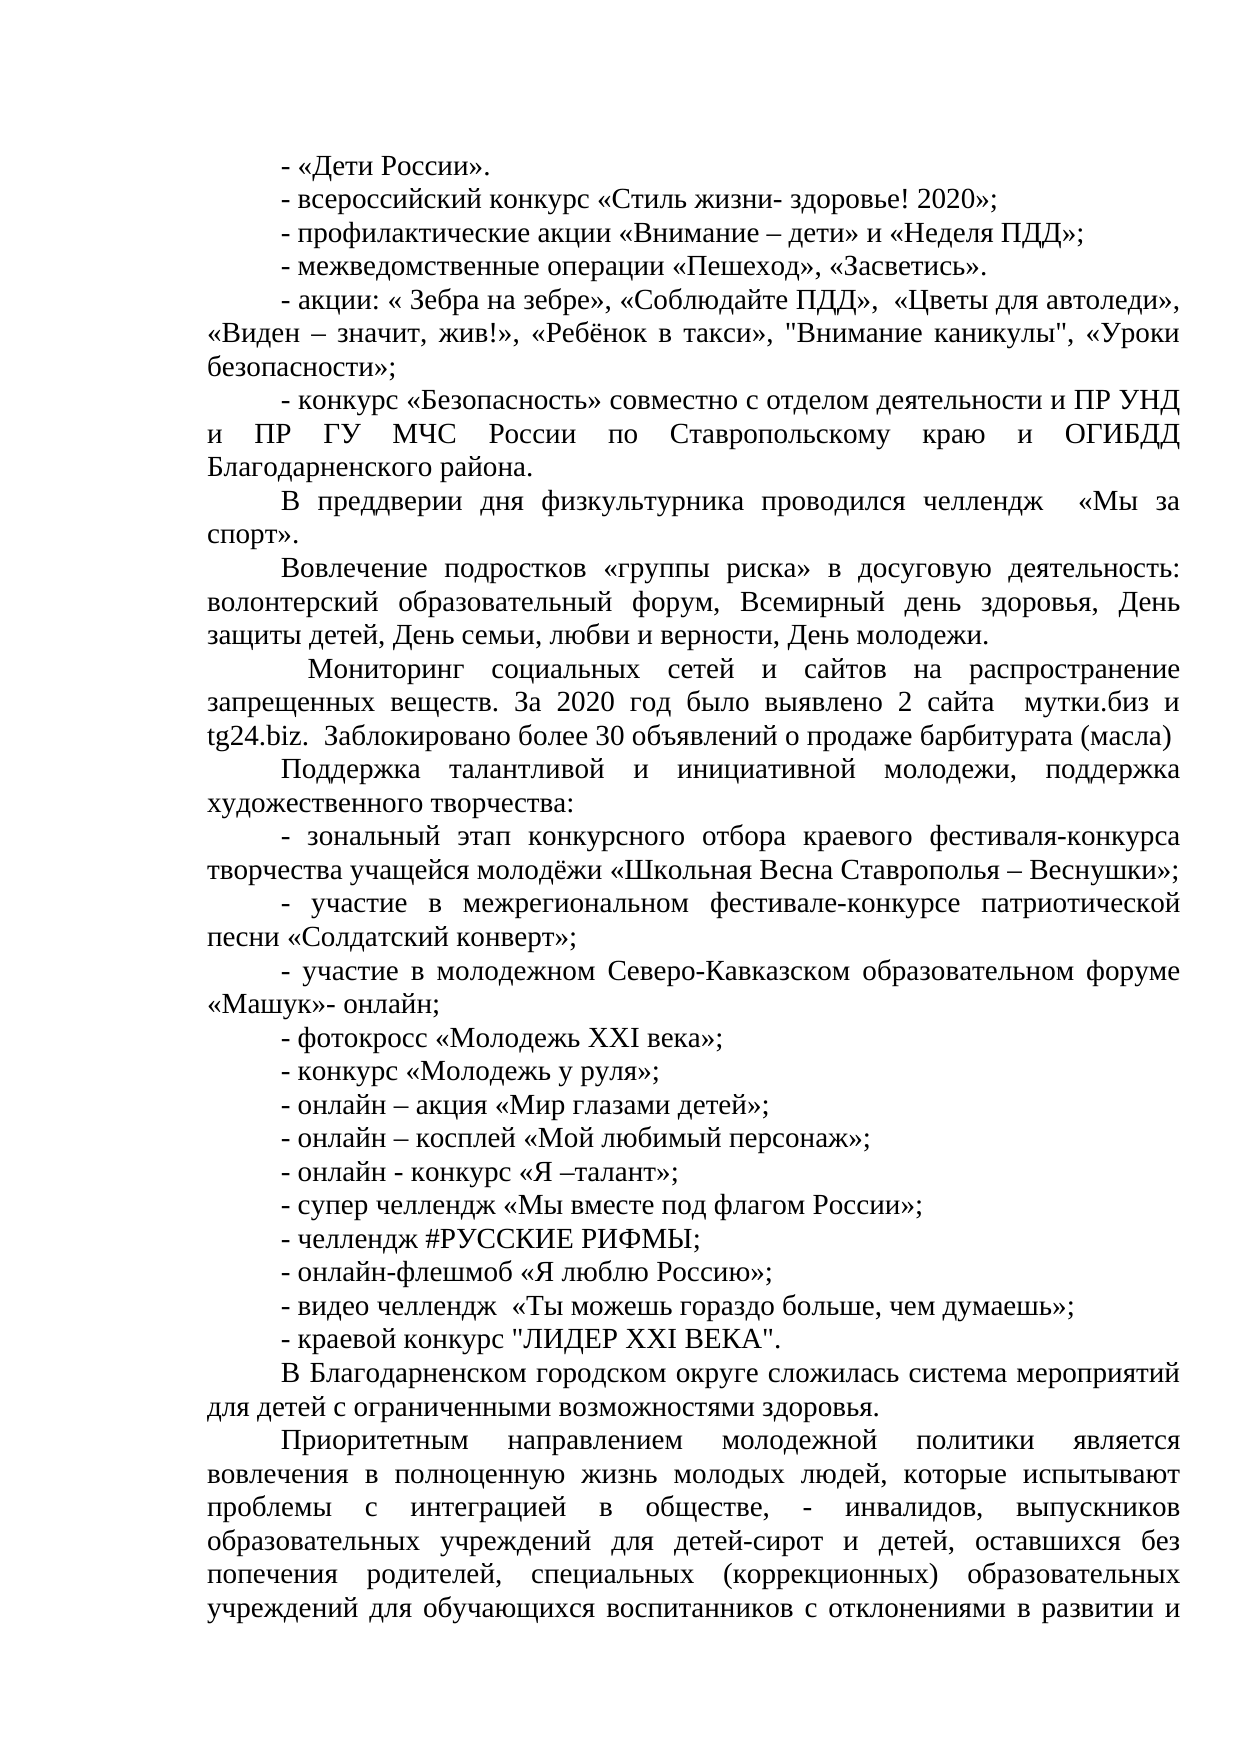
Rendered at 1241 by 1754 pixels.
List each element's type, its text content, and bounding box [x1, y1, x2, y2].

text Мониторинг социальных сетей и сайтов на распространение запрещенных веществ. За 2020 год было выявлено 2 сайта мутки.биз и tg24.biz. Заблокировано более 30 объявлений о продаже барбитурата (масла) [207, 651, 1181, 751]
text В Благодарненском городском округе сложилась система мероприятий для детей с ограниченными возможностями здоровья. [207, 1355, 1181, 1422]
text - участие в молодежном Северо-Кавказском образовательном форуме «Машук»- онлайн; [207, 953, 1181, 1020]
text Поддержка талантливой и инициативной молодежи, поддержка художественного творчества: [207, 751, 1181, 818]
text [207, 1422, 1181, 1623]
text - акции: « Зебра на зебре», «Соблюдайте ПДД», «Цветы для автоледи», «Виден – значит, жив!», «Ребёнок в такси», "Внимание каникулы", «Уроки безопасности»; [207, 282, 1181, 382]
text - участие в межрегиональном фестивале-конкурсе патриотической песни «Солдатский конверт»; [207, 886, 1181, 953]
text - фотокросс «Молодежь ХХI века»; [207, 1020, 1181, 1053]
text - конкурс «Безопасность» совместно с отделом деятельности и ПР УНД и ПР ГУ МЧС России по Ставропольскому краю и ОГИБДД Благодарненского района. [207, 382, 1181, 483]
text - онлайн - конкурс «Я –талант»; [207, 1154, 1181, 1187]
text - всероссийский конкурс «Стиль жизни- здоровье! 2020»; [207, 181, 1181, 215]
text В преддверии дня физкультурника проводился челлендж «Мы за спорт». [207, 483, 1181, 550]
text Вовлечение подростков «группы риска» в досуговую деятельность: волонтерский образовательный форум, Всемирный день здоровья, День защиты детей, День семьи, любви и верности, День молодежи. [207, 550, 1181, 651]
text - онлайн – акция «Мир глазами детей»; [207, 1087, 1181, 1120]
text - онлайн-флешмоб «Я люблю Россию»; [207, 1254, 1181, 1288]
text - онлайн – косплей «Мой любимый персонаж»; [207, 1120, 1181, 1154]
text - межведомственные операции «Пешеход», «Засветись». [207, 248, 1181, 282]
text - челлендж #РУССКИЕ РИФМЫ; [207, 1221, 1181, 1254]
text - супер челлендж «Мы вместе под флагом России»; [207, 1187, 1181, 1221]
text - видео челлендж «Ты можешь гораздо больше, чем думаешь»; [207, 1288, 1181, 1322]
text - зональный этап конкурсного отбора краевого фестиваля-конкурса творчества учащейся молодёжи «Школьная Весна Ставрополья – Веснушки»; [207, 818, 1181, 886]
text - «Дети России». [207, 148, 1181, 181]
text - профилактические акции «Внимание – дети» и «Неделя ПДД»; [207, 215, 1181, 248]
text - конкурс «Молодежь у руля»; [207, 1053, 1181, 1087]
text - краевой конкурс "ЛИДЕР XXI ВЕКА". [207, 1322, 1181, 1355]
